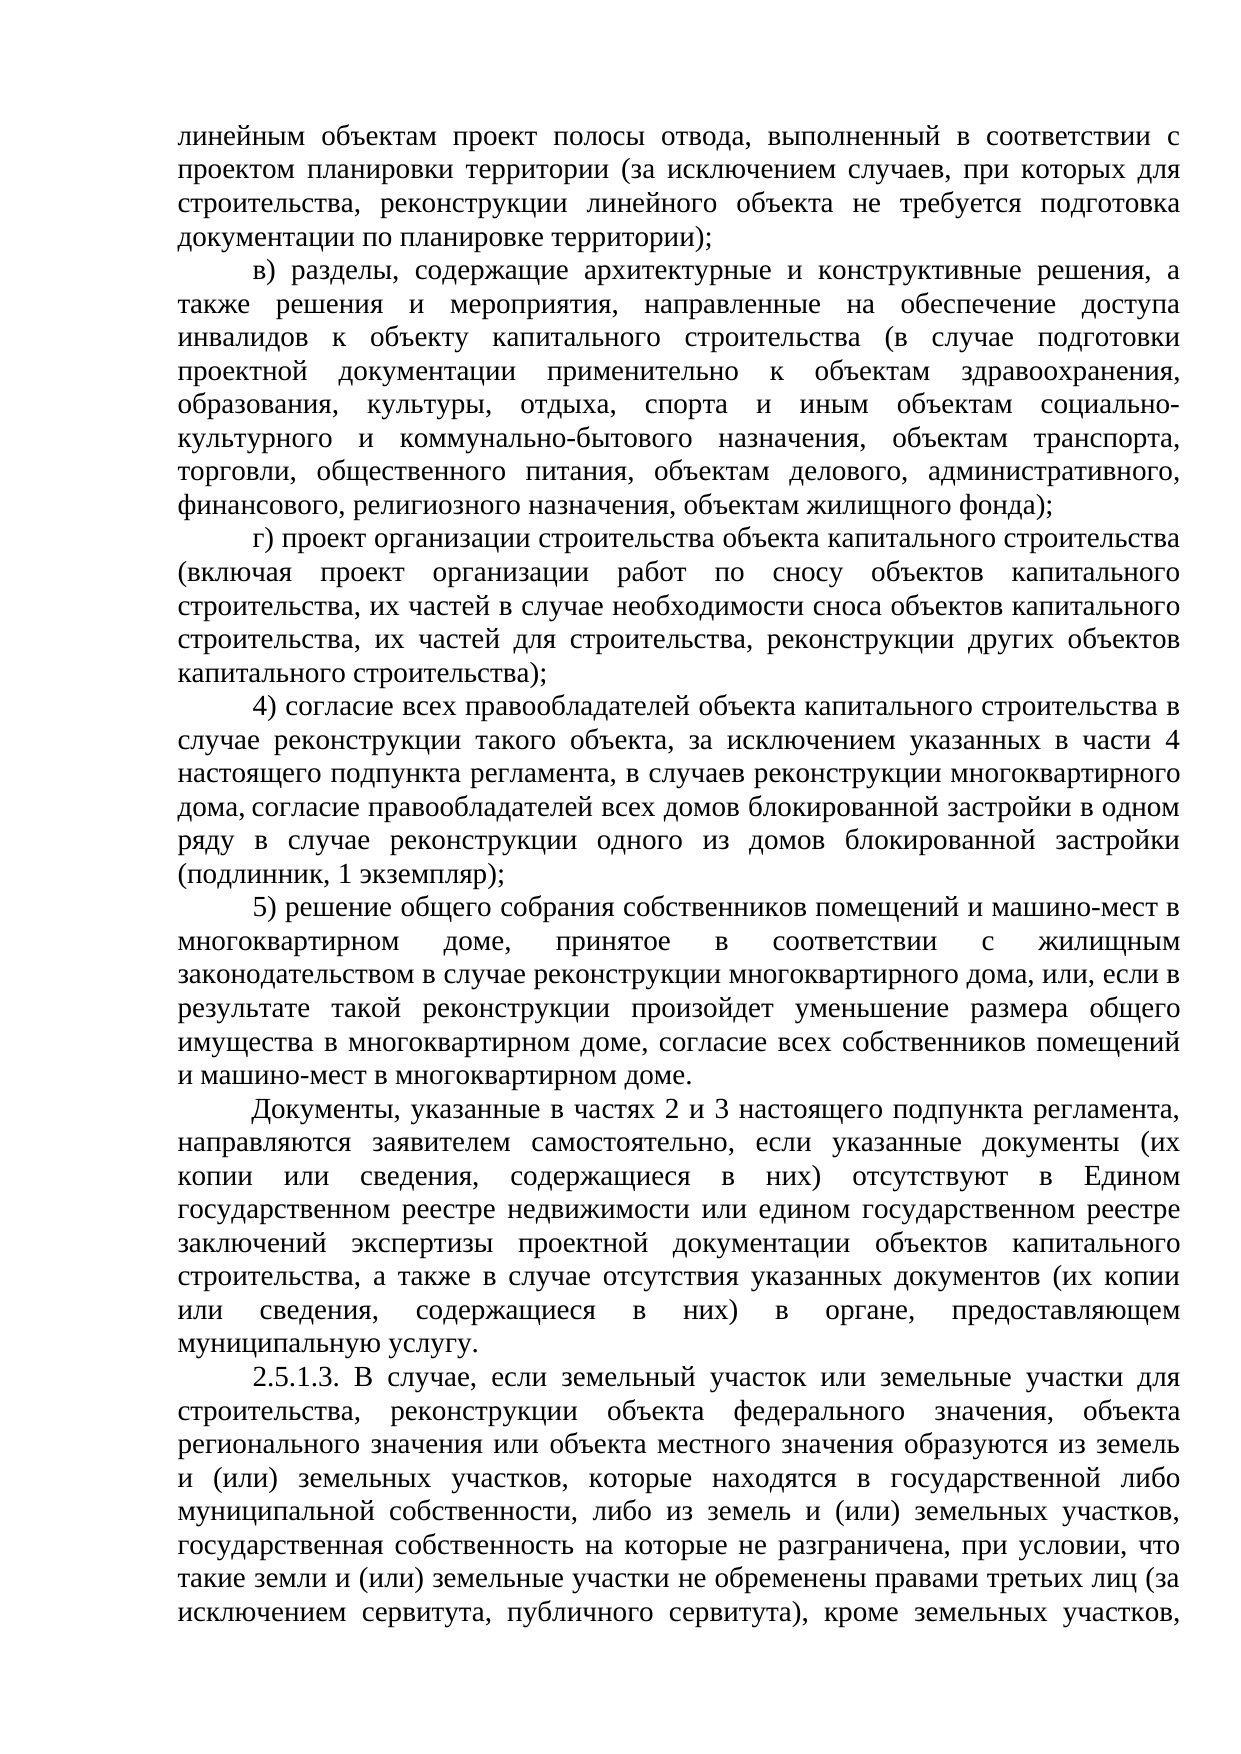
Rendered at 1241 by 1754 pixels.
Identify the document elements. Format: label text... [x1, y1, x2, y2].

text Документы, указанные в частях 2 и 3 настоящего подпункта регламента, направляются заявителем самостоятельно, если указанные документы (их копии или сведения, содержащиеся в них) отсутствуют в Едином государственном реестре недвижимости или едином государственном реестре заключений экспертизы проектной документации объектов капитального строительства, а также в случае отсутствия указанных документов (их копии или сведения, содержащиеся в них) в органе, предоставляющем муниципальную услугу. [177, 1091, 1181, 1359]
text 5) решение общего собрания собственников помещений и машино-мест в многоквартирном доме, принятое в соответствии с жилищным законодательством в случае реконструкции многоквартирного дома, или, если в результате такой реконструкции произойдет уменьшение размера общего имущества в многоквартирном доме, согласие всех собственников помещений и машино-мест в многоквартирном доме. [177, 889, 1181, 1091]
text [177, 118, 1181, 252]
text в) разделы, содержащие архитектурные и конструктивные решения, а также решения и мероприятия, направленные на обеспечение доступа инвалидов к объекту капитального строительства (в случае подготовки проектной документации применительно к объектам здравоохранения, образования, культуры, отдыха, спорта и иным объектам социально-культурного и коммунально-бытового назначения, объектам транспорта, торговли, общественного питания, объектам делового, административного, финансового, религиозного назначения, объектам жилищного фонда); [177, 252, 1181, 521]
text 4) согласие всех правообладателей объекта капитального строительства в случае реконструкции такого объекта, за исключением указанных в части 4 настоящего подпункта регламента, в случаев реконструкции многоквартирного дома, согласие правообладателей всех домов блокированной застройки в одном ряду в случае реконструкции одного из домов блокированной застройки (подлинник, 1 экземпляр); [177, 688, 1181, 889]
text г) проект организации строительства объекта капитального строительства (включая проект организации работ по сносу объектов капитального строительства, их частей в случае необходимости сноса объектов капитального строительства, их частей для строительства, реконструкции других объектов капитального строительства); [177, 521, 1181, 688]
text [177, 1359, 1181, 1627]
